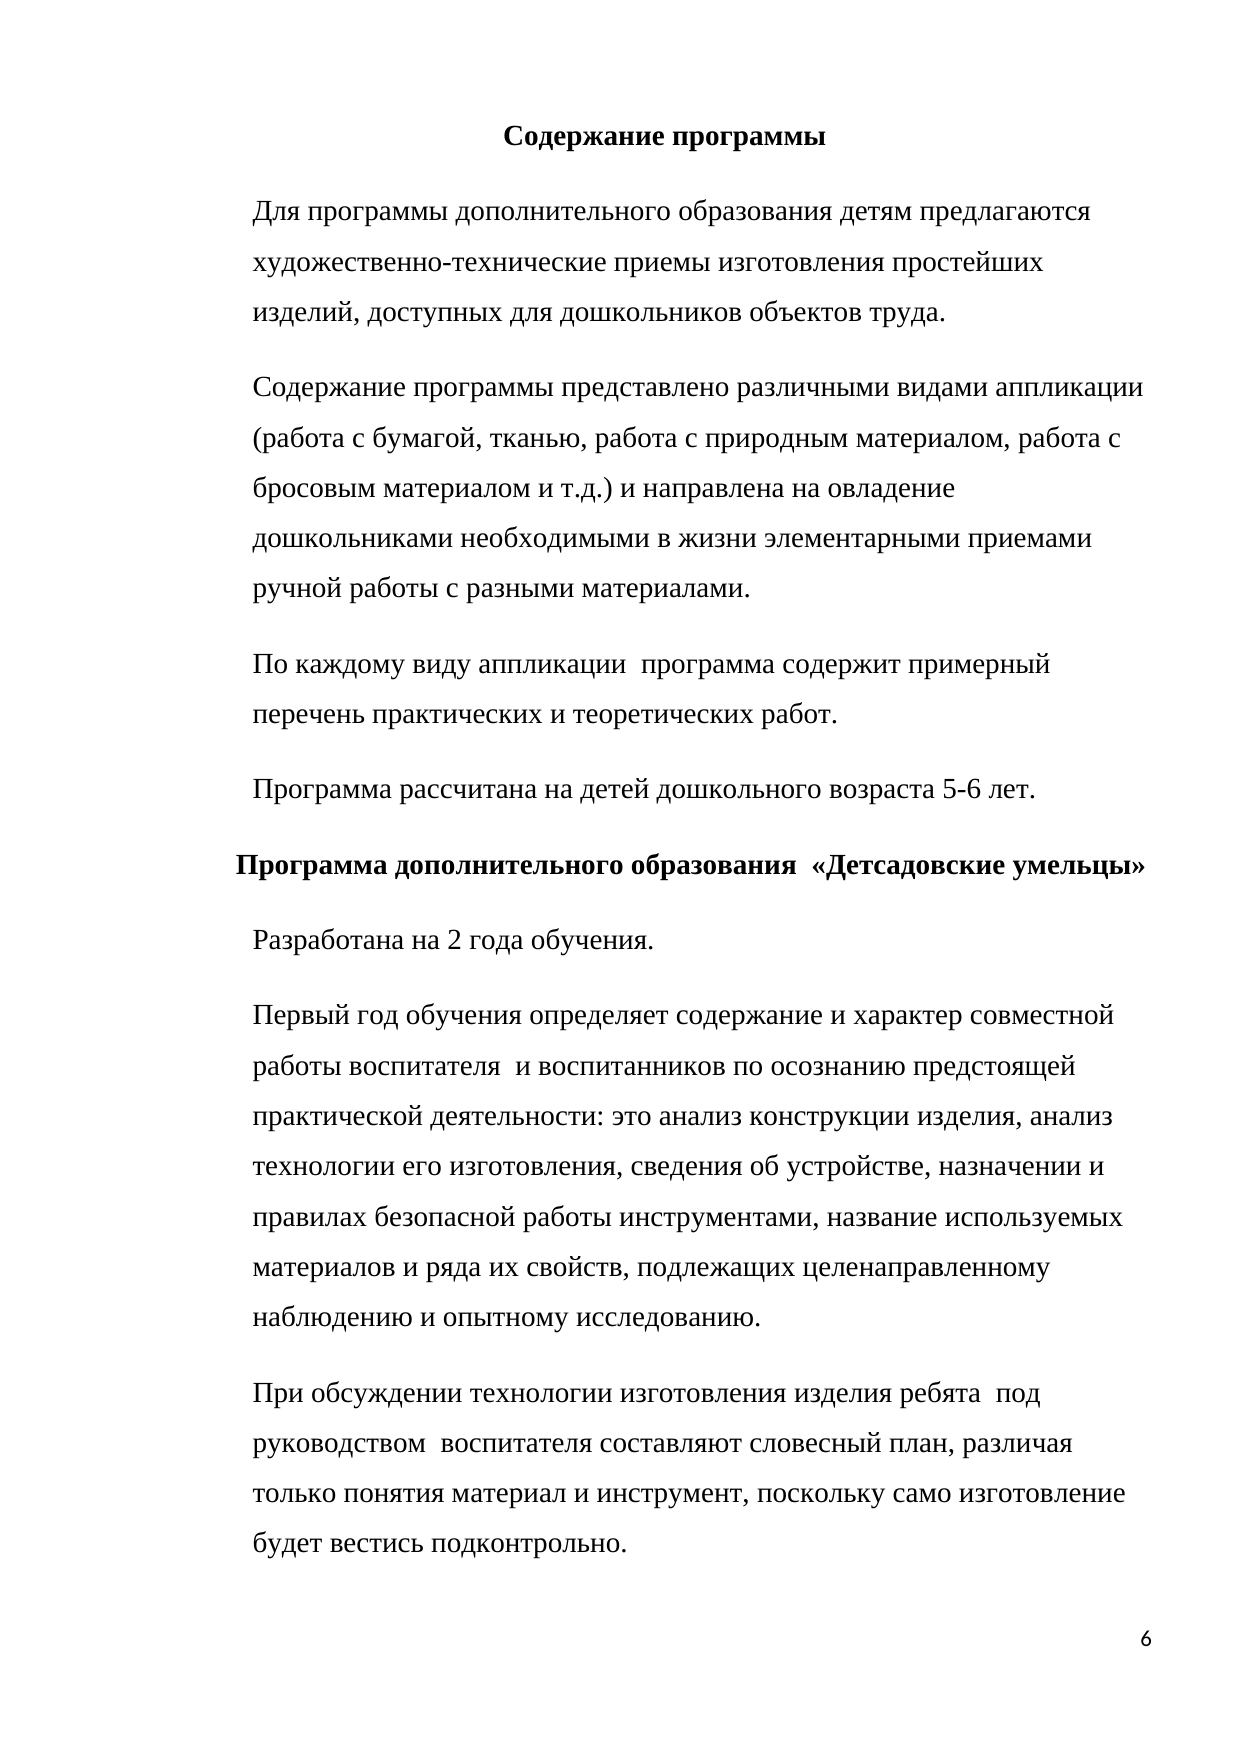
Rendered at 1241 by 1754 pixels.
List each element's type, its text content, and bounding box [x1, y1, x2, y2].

text Содержание программы представлено различными видами аппликации (работа с бумагой, тканью, работа с природным материалом, работа с бросовым материалом и т.д.) и направлена на овладение дошкольниками необходимыми в жизни элементарными приемами ручной работы с разными материалами. [252, 369, 1152, 604]
text По каждому виду аппликации программа содержит примерный перечень практических и теоретических работ. [252, 646, 1152, 730]
text Программа дополнительного образования «Детсадовские умельцы» [177, 847, 1152, 880]
text Содержание программы [177, 118, 1152, 152]
text Первый год обучения определяет содержание и характер совместной работы воспитателя и воспитанников по осознанию предстоящей практической деятельности: это анализ конструкции изделия, анализ технологии его изготовления, сведения об устройстве, назначении и правилах безопасной работы инструментами, название используемых материалов и ряда их свойств, подлежащих целенаправленному наблюдению и опытному исследованию. [252, 997, 1152, 1333]
text При обсуждении технологии изготовления изделия ребята под руководством воспитателя составляют словесный план, различая только понятия материал и инструмент, поскольку само изготовление будет вестись подконтрольно. [252, 1375, 1152, 1559]
text Программа рассчитана на детей дошкольного возраста 5-6 лет. [252, 772, 1152, 805]
text Разработана на 2 года обучения. [252, 922, 1152, 956]
text Для программы дополнительного образования детям предлагаются художественно-технические приемы изготовления простейших изделий, доступных для дошкольников объектов труда. [252, 193, 1152, 328]
